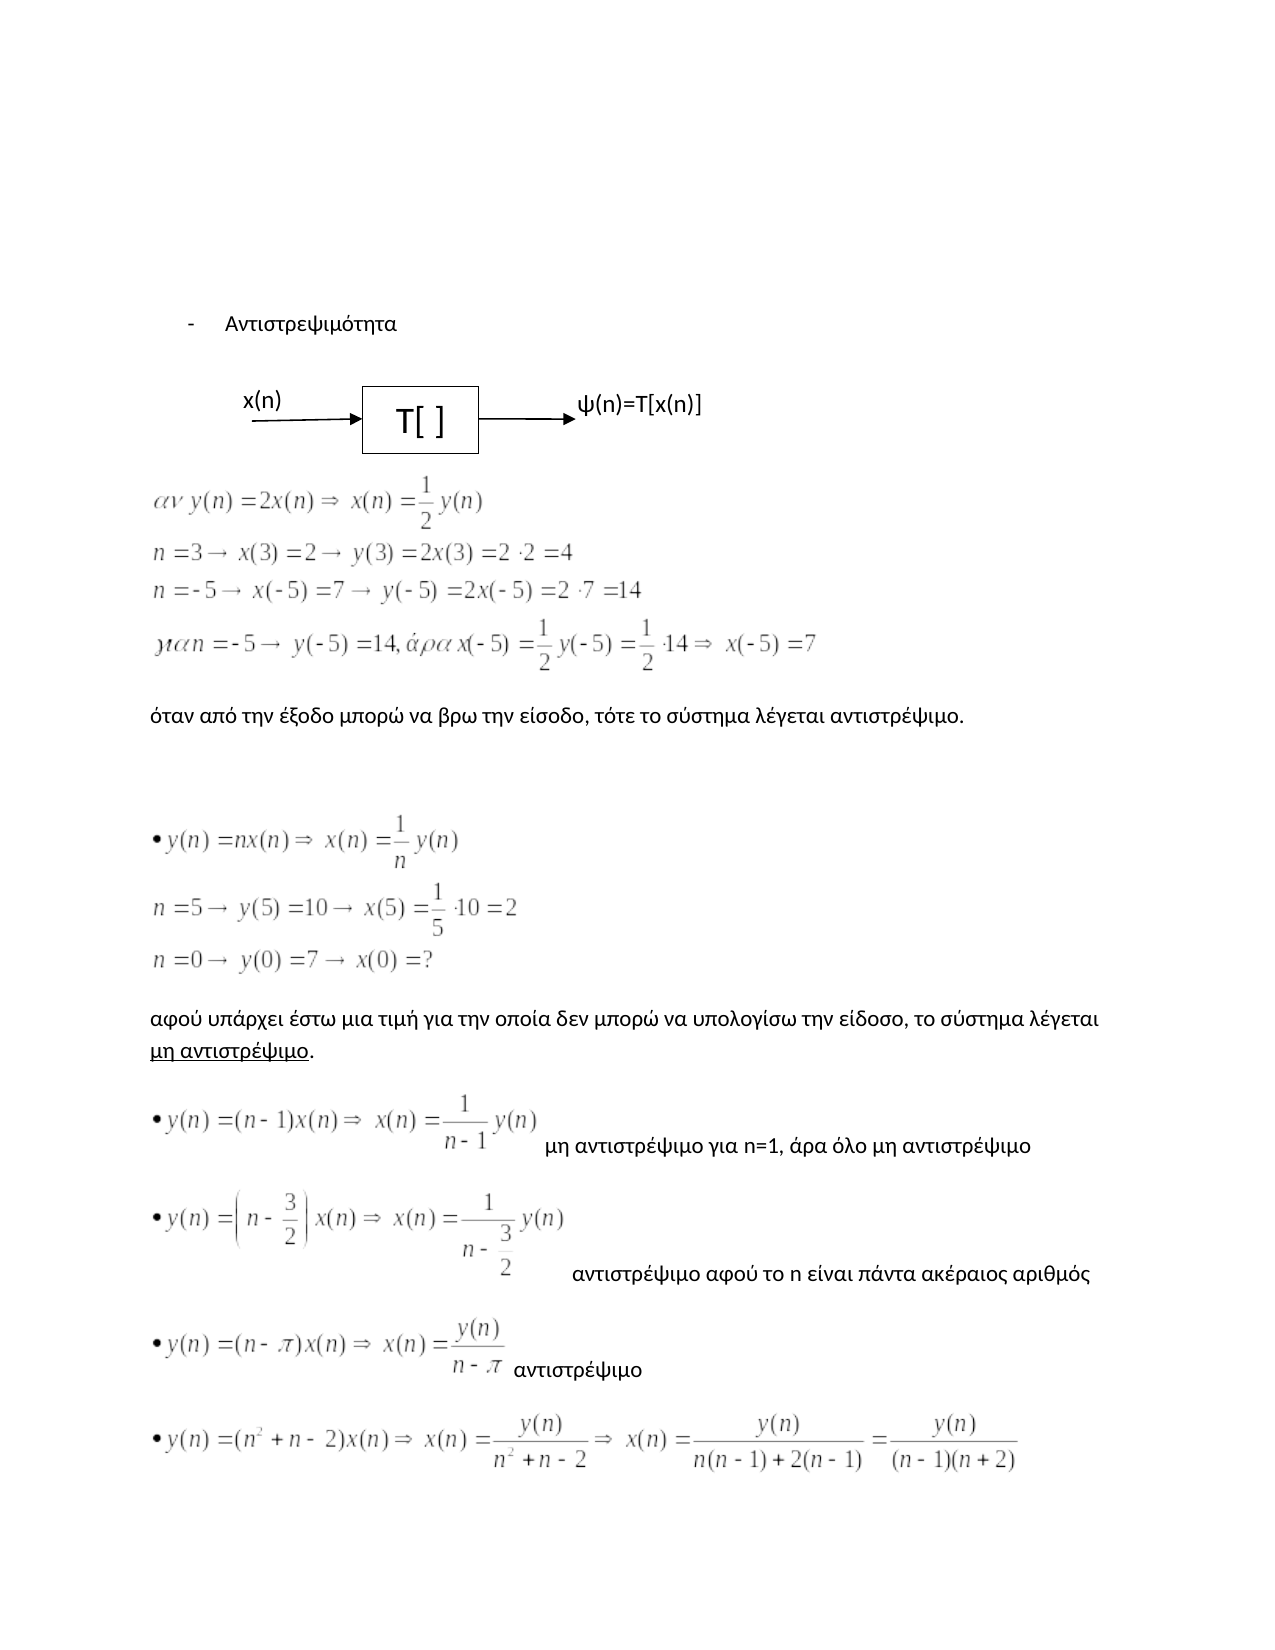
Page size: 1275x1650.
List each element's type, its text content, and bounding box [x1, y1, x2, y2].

text όταν από την έξοδο μπορώ να βρω την είσοδο, τότε το σύστημα λέγεται αντιστρέψιμο. [150, 701, 1125, 729]
text αντιστρέψιμο [150, 1313, 1125, 1383]
list Αντιστρεψιμότητα [187, 309, 1125, 337]
text μη αντιστρέψιμο για n=1, άρα όλο μη αντιστρέψιμο [150, 1089, 1125, 1159]
text αφού υπάρχει έστω μια τιμή για την οποία δεν μπορώ να υπολογίσω την είδοσο, το σύστημα λέγεται μη αντιστρέψιμο. [150, 1004, 1125, 1064]
text αντιστρέψιμο αφού το n είναι πάντα ακέραιος αριθμός [150, 1184, 1125, 1288]
